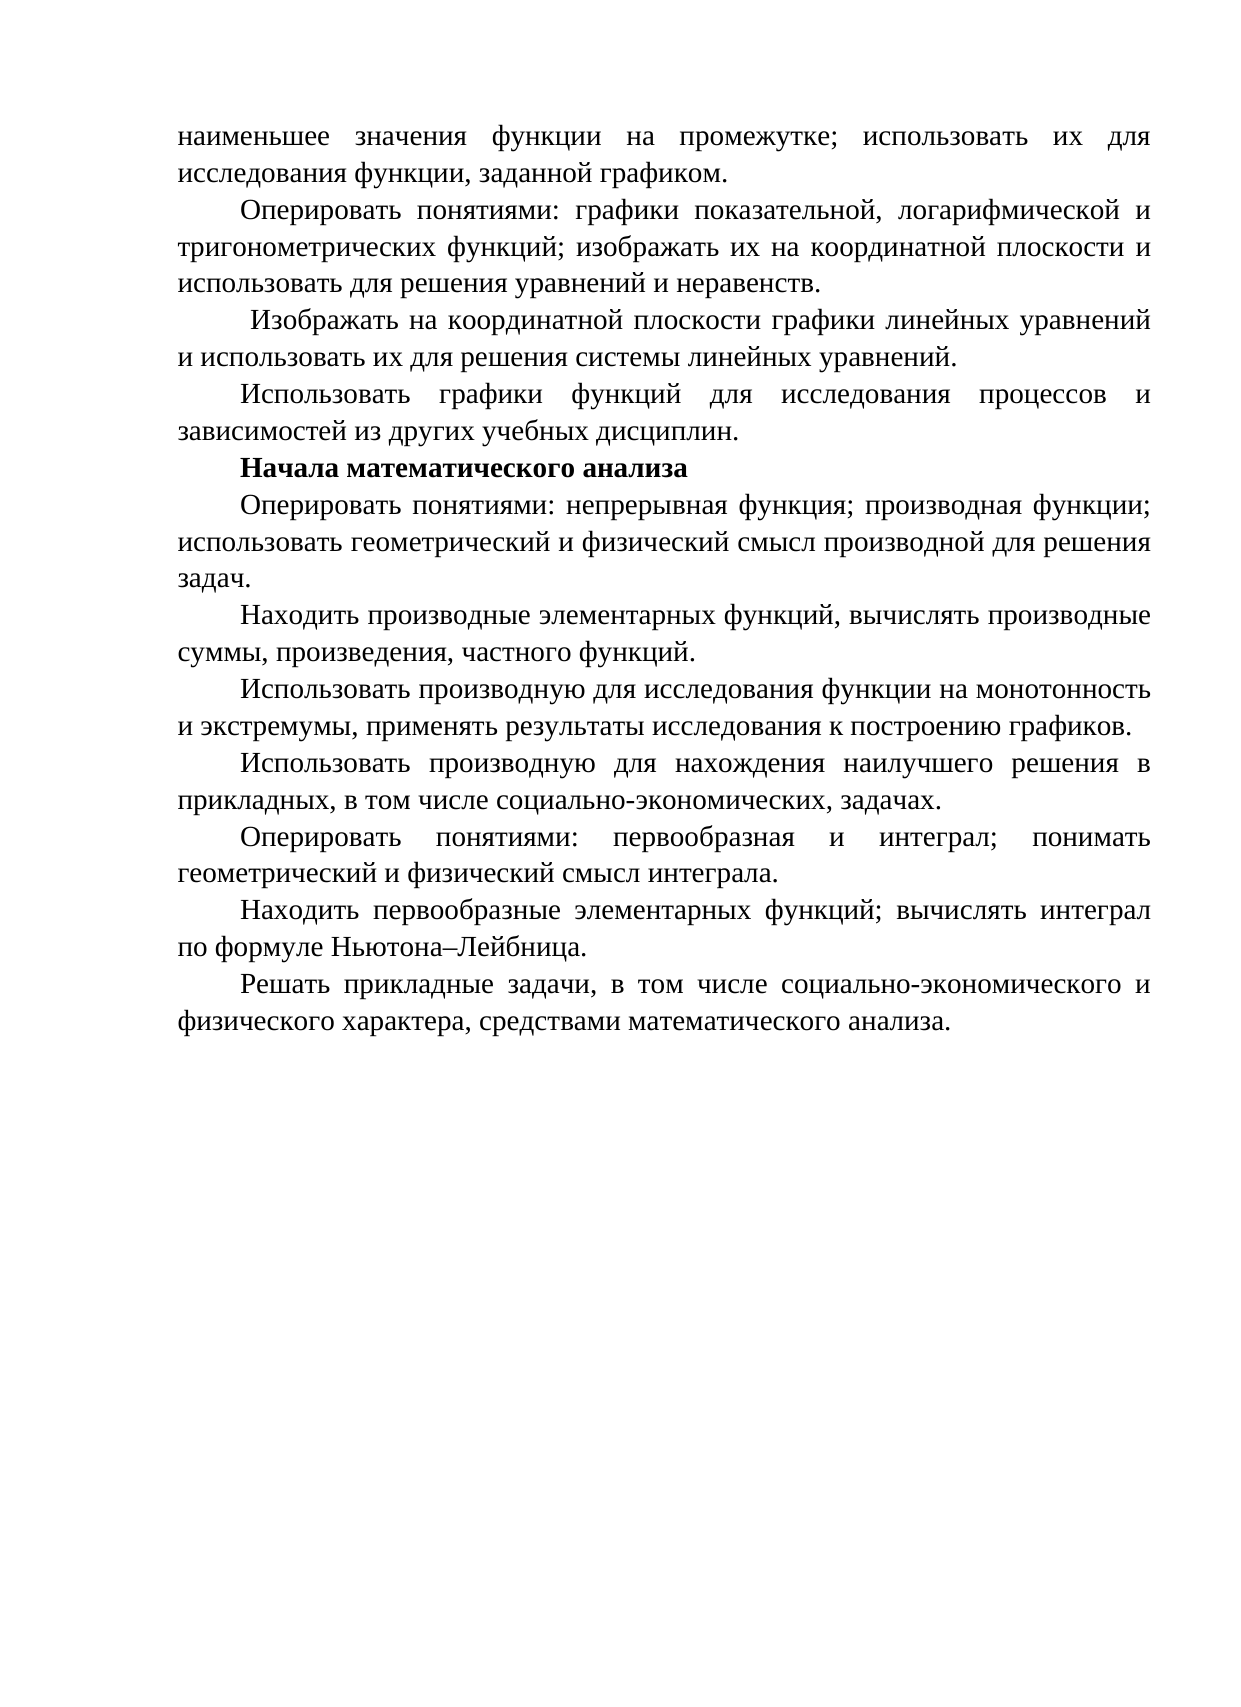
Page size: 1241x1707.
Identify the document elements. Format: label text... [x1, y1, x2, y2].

text Находить производные элементарных функций, вычислять производные суммы, произведения, частного функций. [177, 597, 1152, 668]
text Оперировать понятиями: непрерывная функция; производная функции; использовать геометрический и физический смысл производной для решения задач. [177, 487, 1152, 594]
text Находить первообразные элементарных функций; вычислять интеграл по формуле Ньютона–Лейбница. [177, 892, 1152, 963]
text Использовать производную для нахождения наилучшего решения в прикладных, в том числе социально-экономических, задачах. [177, 745, 1152, 815]
text Начала математического анализа [177, 450, 1152, 483]
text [177, 118, 1152, 188]
text Решать прикладные задачи, в том числе социально-экономического и физического характера, средствами математического анализа. [177, 966, 1152, 1037]
text Использовать производную для исследования функции на монотонность и экстремумы, применять результаты исследования к построению графиков. [177, 671, 1152, 742]
text Оперировать понятиями: первообразная и интеграл; понимать геометрический и физический смысл интеграла. [177, 819, 1152, 889]
text Оперировать понятиями: графики показательной, логарифмической и тригонометрических функций; изображать их на координатной плоскости и использовать для решения уравнений и неравенств. [177, 192, 1152, 299]
text Использовать графики функций для исследования процессов и зависимостей из других учебных дисциплин. [177, 376, 1152, 447]
text Изображать на координатной плоскости графики линейных уравнений и использовать их для решения системы линейных уравнений. [177, 302, 1152, 373]
